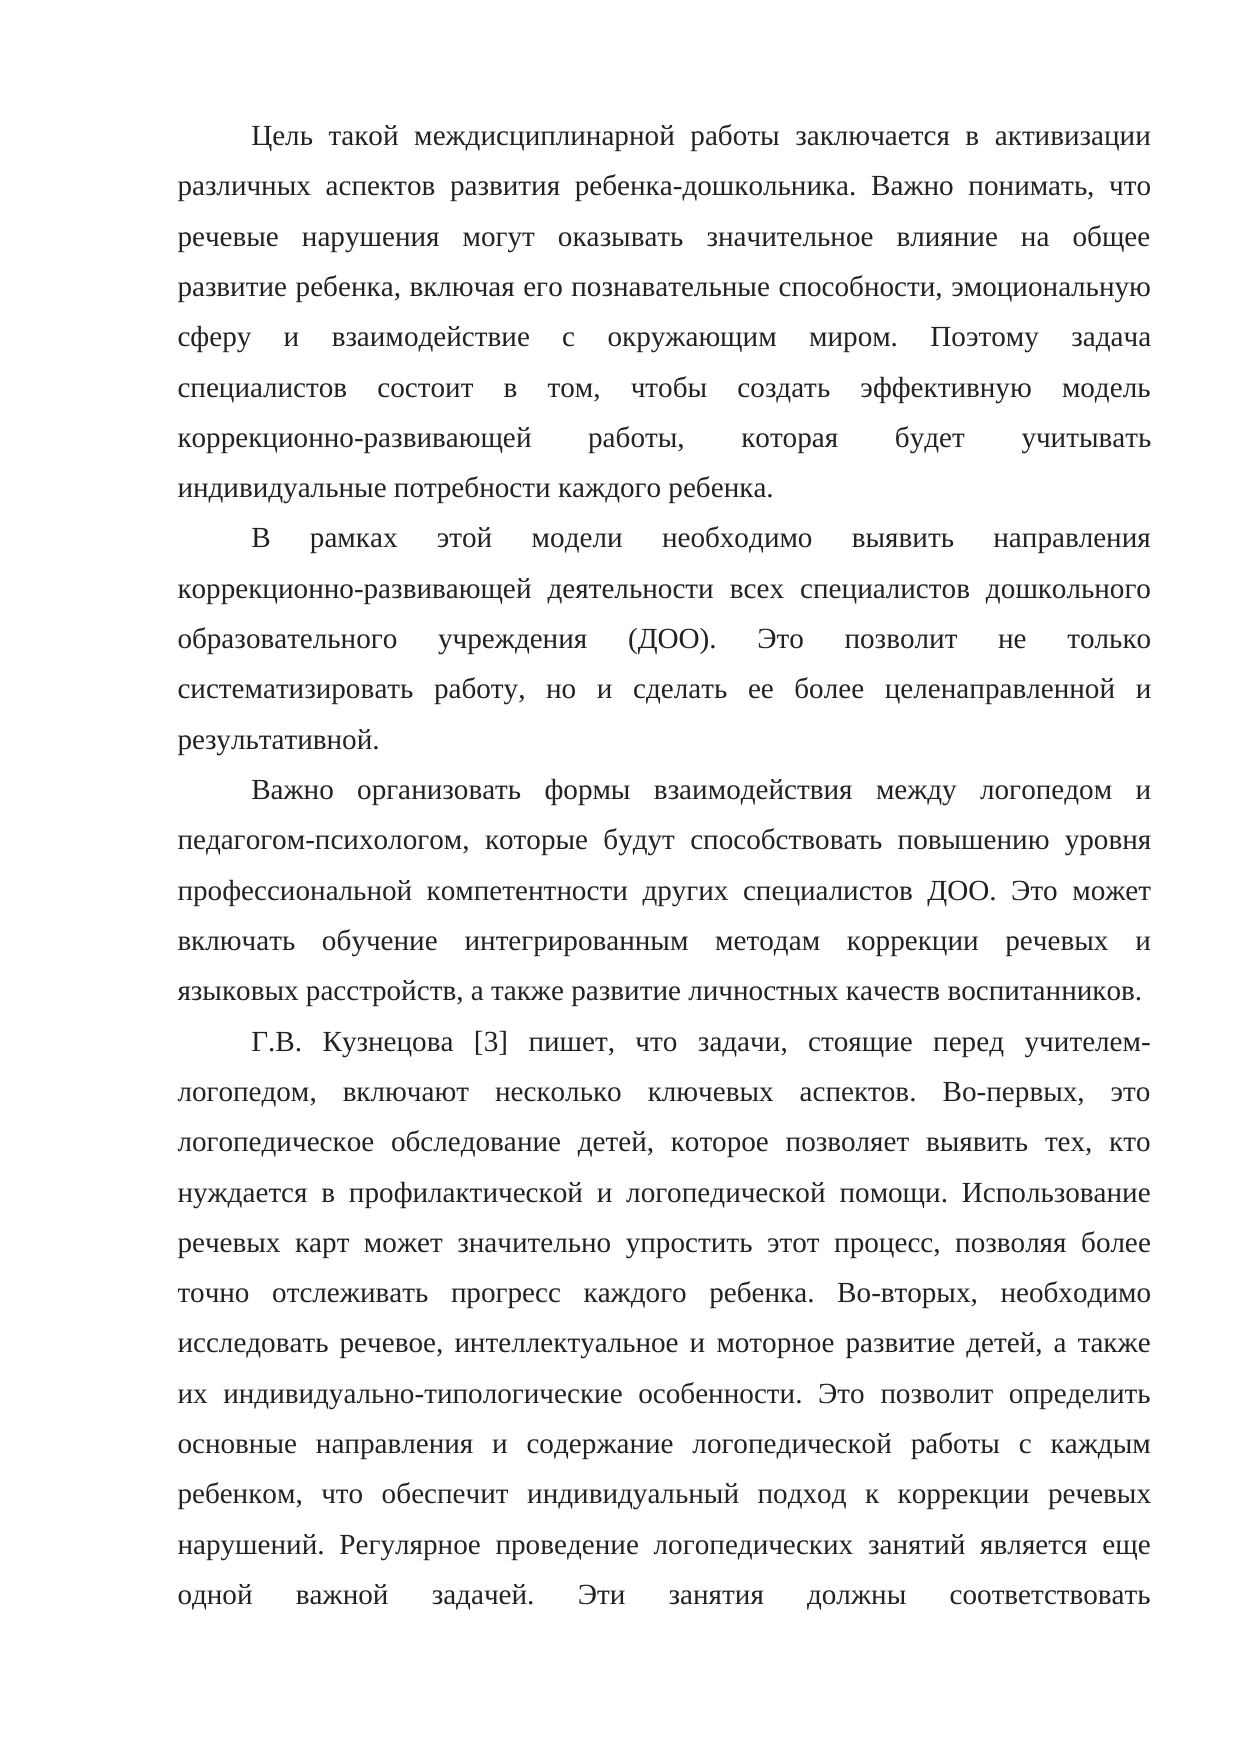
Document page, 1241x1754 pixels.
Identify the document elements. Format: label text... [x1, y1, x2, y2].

text В рамках этой модели необходимо выявить направления коррекционно-развивающей деятельности всех специалистов дошкольного образовательного учреждения (ДОО). Это позволит не только систематизировать работу, но и сделать ее более целенаправленной и результативной. [177, 521, 1152, 755]
text Цель такой междисциплинарной работы заключается в активизации различных аспектов развития ребенка-дошкольника. Важно понимать, что речевые нарушения могут оказывать значительное влияние на общее развитие ребенка, включая его познавательные способности, эмоциональную сферу и взаимодействие с окружающим миром. Поэтому задача специалистов состоит в том, чтобы создать эффективную модель коррекционно-развивающей работы, которая будет учитывать индивидуальные потребности каждого ребенка. [177, 118, 1152, 504]
text Важно организовать формы взаимодействия между логопедом и педагогом-психологом, которые будут способствовать повышению уровня профессиональной компетентности других специалистов ДОО. Это может включать обучение интегрированным методам коррекции речевых и языковых расстройств, а также развитие личностных качеств воспитанников. [177, 772, 1152, 1007]
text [177, 1024, 1152, 1611]
